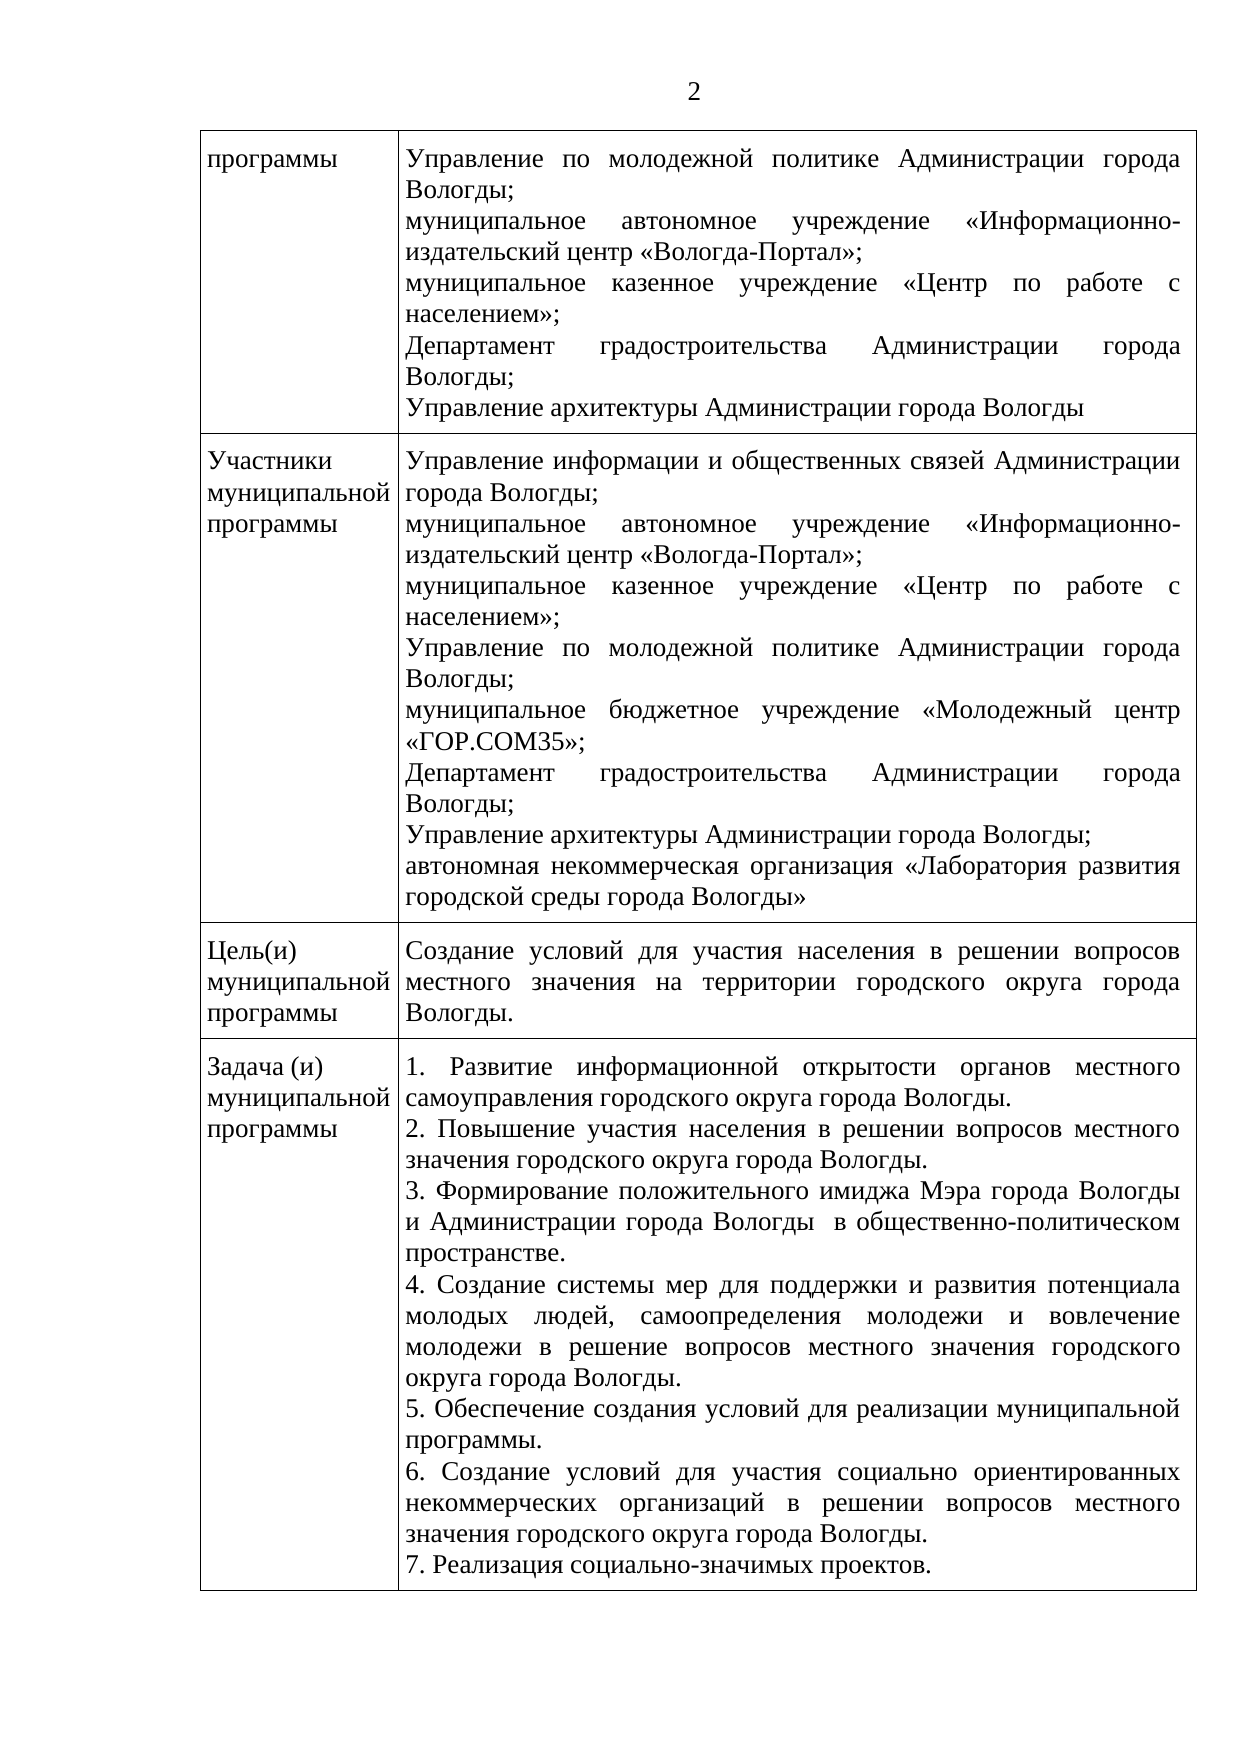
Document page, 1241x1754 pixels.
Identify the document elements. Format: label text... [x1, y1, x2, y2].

table_cell Управление информации и общественных связей Администрации города Вологды; муниципальное автономное учреждение «Информационно-издательский центр «Вологда-Портал»; муниципальное казенное учреждение «Центр по работе с населением»; Управление по молодежной политике Администрации города Вологды; муниципальное бюджетное учреждение «Молодежный центр «ГОР.COM35»; Департамент градостроительства Администрации города Вологды; Управление архитектуры Администрации города Вологды; автономная некоммерческая организация «Лаборатория развития городской среды города Вологды» [399, 434, 1196, 922]
table_cell 1. Развитие информационной открытости органов местного самоуправления городского округа города Вологды. 2. Повышение участия населения в решении вопросов местного значения городского округа города Вологды. 3. Формирование положительного имиджа Мэра города Вологды и Администрации города Вологды в общественно-политическом пространстве. 4. Создание системы мер для поддержки и развития потенциала молодых людей, самоопределения молодежи и вовлечение молодежи в решение вопросов местного значения городского округа города Вологды. 5. Обеспечение создания условий для реализации муниципальной программы. 6. Создание условий для участия социально ориентированных некоммерческих организаций в решении вопросов местного значения городского округа города Вологды. 7. Реализация социально-значимых проектов. [399, 1039, 1196, 1590]
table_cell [399, 131, 1196, 433]
table_cell Участники муниципальной программы [201, 434, 398, 922]
table_cell Создание условий для участия населения в решении вопросов местного значения на территории городского округа города Вологды. [399, 923, 1196, 1038]
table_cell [201, 131, 398, 433]
table_cell Цель(и) муниципальной программы [201, 923, 398, 1038]
table_cell Задача (и) муниципальной программы [201, 1039, 398, 1590]
